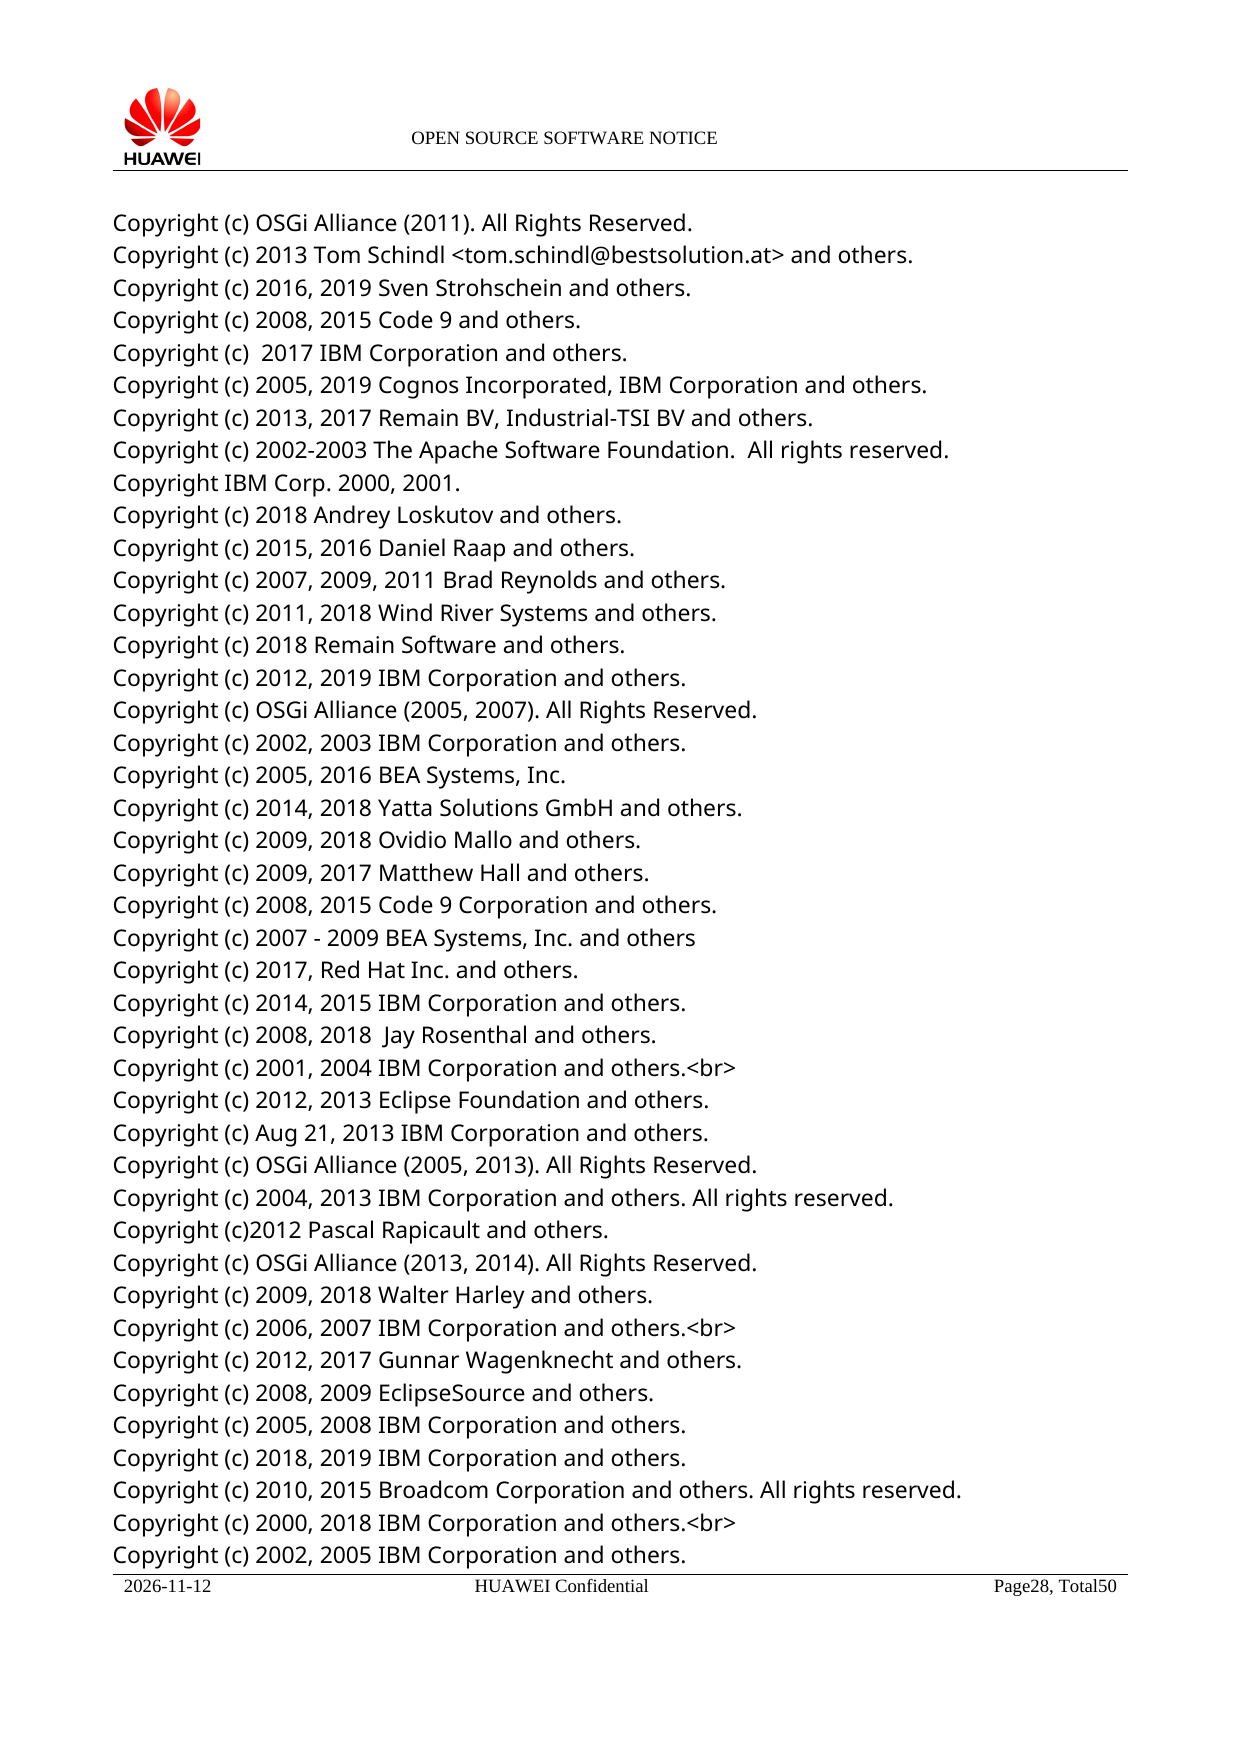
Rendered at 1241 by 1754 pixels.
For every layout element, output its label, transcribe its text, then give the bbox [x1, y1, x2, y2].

picture [124, 88, 201, 165]
